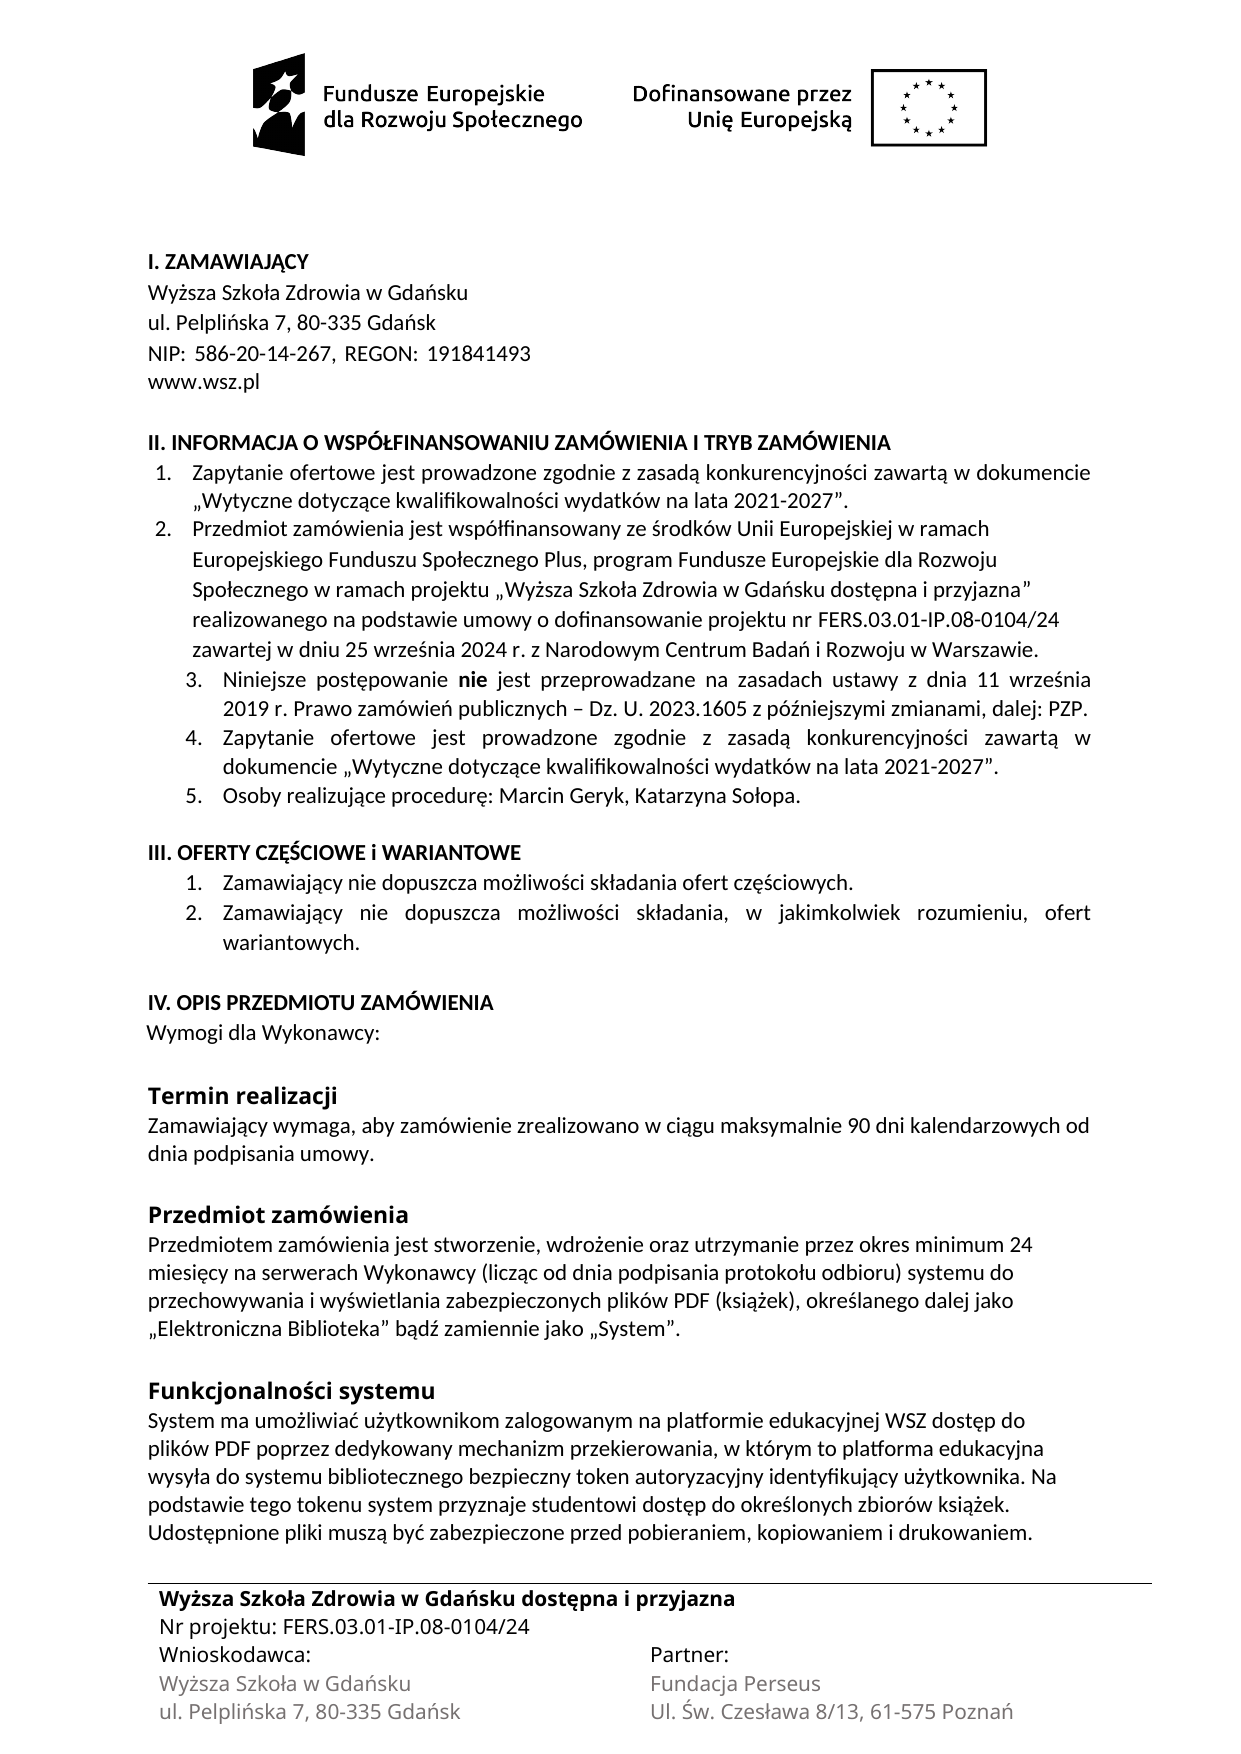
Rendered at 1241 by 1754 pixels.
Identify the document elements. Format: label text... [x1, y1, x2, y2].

subtitle IV. OPIS PRZEDMIOTU ZAMÓWIENIA [148, 988, 1093, 1016]
text Wyższa Szkoła Zdrowia w Gdańsku [148, 278, 532, 306]
list Zamawiający nie dopuszcza możliwości składania ofert częściowych. [185, 868, 1093, 896]
text Zamawiający wymaga, aby zamówienie zrealizowano w ciągu maksymalnie 90 dni kalendarzowych od dnia podpisania umowy. [148, 1111, 1093, 1167]
subtitle I. ZAMAWIAJĄCY [148, 247, 1093, 275]
list Osoby realizujące procedurę: Marcin Geryk, Katarzyna Sołopa. [185, 781, 929, 809]
subtitle III. OFERTY CZĘŚCIOWE i WARIANTOWE [148, 838, 1093, 866]
subtitle Termin realizacji [148, 1079, 1093, 1111]
list Zapytanie ofertowe jest prowadzone zgodnie z zasadą konkurencyjności zawartą w dokumencie „Wytyczne dotyczące kwalifikowalności wydatków na lata 2021-2027”. [185, 723, 1093, 780]
text NIP: 586-20-14-267, REGON: 191841493 www.wsz.pl [148, 339, 532, 395]
subtitle Przedmiot zamówienia [148, 1199, 1093, 1230]
text ul. Pelplińska 7, 80-335 Gdańsk [148, 308, 532, 336]
list Przedmiot zamówienia jest współfinansowany ze środków Unii Europejskiej w ramach Europejskiego Funduszu Społecznego Plus, program Fundusze Europejskie dla Rozwoju Społecznego w ramach projektu „Wyższa Szkoła Zdrowia w Gdańsku dostępna i przyjazna” realizowanego na podstawie umowy o dofinansowanie projektu nr FERS.03.01-IP.08-0104/24 zawartej w dniu 25 września 2024 r. z Narodowym Centrum Badań i Rozwoju w Warszawie. [154, 514, 1092, 663]
text System ma umożliwiać użytkownikom zalogowanym na platformie edukacyjnej WSZ dostęp do plików PDF poprzez dedykowany mechanizm przekierowania, w którym to platforma edukacyjna wysyła do systemu bibliotecznego bezpieczny token autoryzacyjny identyfikujący użytkownika. Na podstawie tego tokenu system przyznaje studentowi dostęp do określonych zbiorów książek. Udostępnione pliki muszą być zabezpieczone przed pobieraniem, kopiowaniem i drukowaniem. [148, 1406, 1093, 1546]
list Zamawiający nie dopuszcza możliwości składania, w jakimkolwiek rozumieniu, ofert wariantowych. [185, 898, 1093, 956]
list Zapytanie ofertowe jest prowadzone zgodnie z zasadą konkurencyjności zawartą w dokumencie „Wytyczne dotyczące kwalifikowalności wydatków na lata 2021-2027”. [154, 458, 1093, 514]
subtitle Funkcjonalności systemu [148, 1374, 1093, 1406]
text Wymogi dla Wykonawcy: [146, 1018, 1093, 1046]
text Przedmiotem zamówienia jest stworzenie, wdrożenie oraz utrzymanie przez okres minimum 24 miesięcy na serwerach Wykonawcy (licząc od dnia podpisania protokołu odbioru) systemu do przechowywania i wyświetlania zabezpieczonych plików PDF (książek), określanego dalej jako „Elektroniczna Biblioteka” bądź zamiennie jako „System”. [148, 1230, 1093, 1342]
list Niniejsze postępowanie nie jest przeprowadzane na zasadach ustawy z dnia 11 września 2019 r. Prawo zamówień publicznych – Dz. U. 2023.1605 z późniejszymi zmianami, dalej: PZP. [185, 666, 1093, 722]
subtitle II. INFORMACJA O WSPÓŁFINANSOWANIU ZAMÓWIENIA I TRYB ZAMÓWIENIA [148, 428, 1093, 456]
picture [227, 40, 1013, 163]
